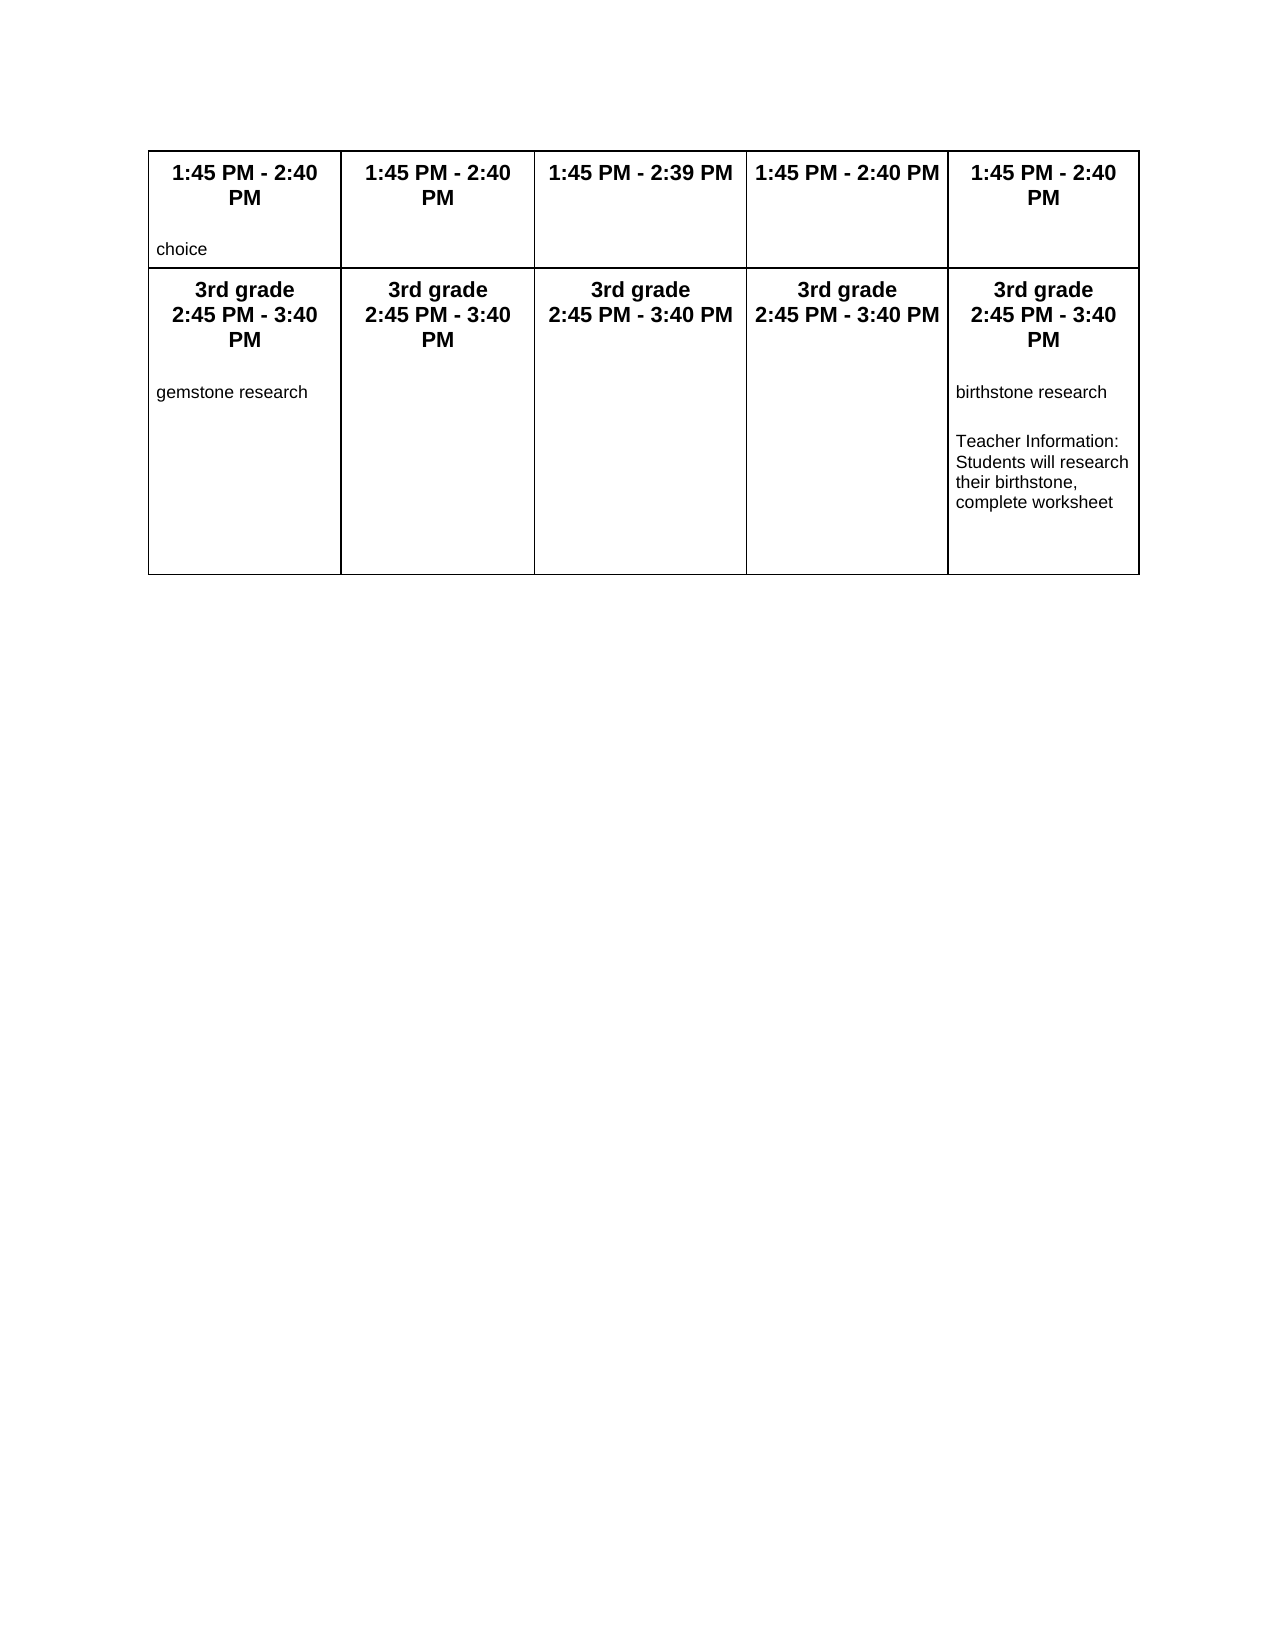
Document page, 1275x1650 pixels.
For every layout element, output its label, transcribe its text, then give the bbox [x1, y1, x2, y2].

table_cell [747, 152, 947, 267]
table_cell 3rd grade 2:45 PM - 3:40 PM [747, 269, 947, 574]
table_cell 3rd grade 2:45 PM - 3:40 PM gemstone research [149, 269, 340, 574]
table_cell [949, 152, 1138, 267]
table_cell 3rd grade 2:45 PM - 3:40 PM [535, 269, 746, 574]
table_cell 3rd grade 2:45 PM - 3:40 PM birthstone research Teacher Information: Students will research their birthstone, complete worksheet [949, 269, 1138, 574]
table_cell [535, 152, 746, 267]
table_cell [342, 152, 534, 267]
table_cell 3rd grade 2:45 PM - 3:40 PM [342, 269, 534, 574]
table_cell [149, 152, 340, 267]
